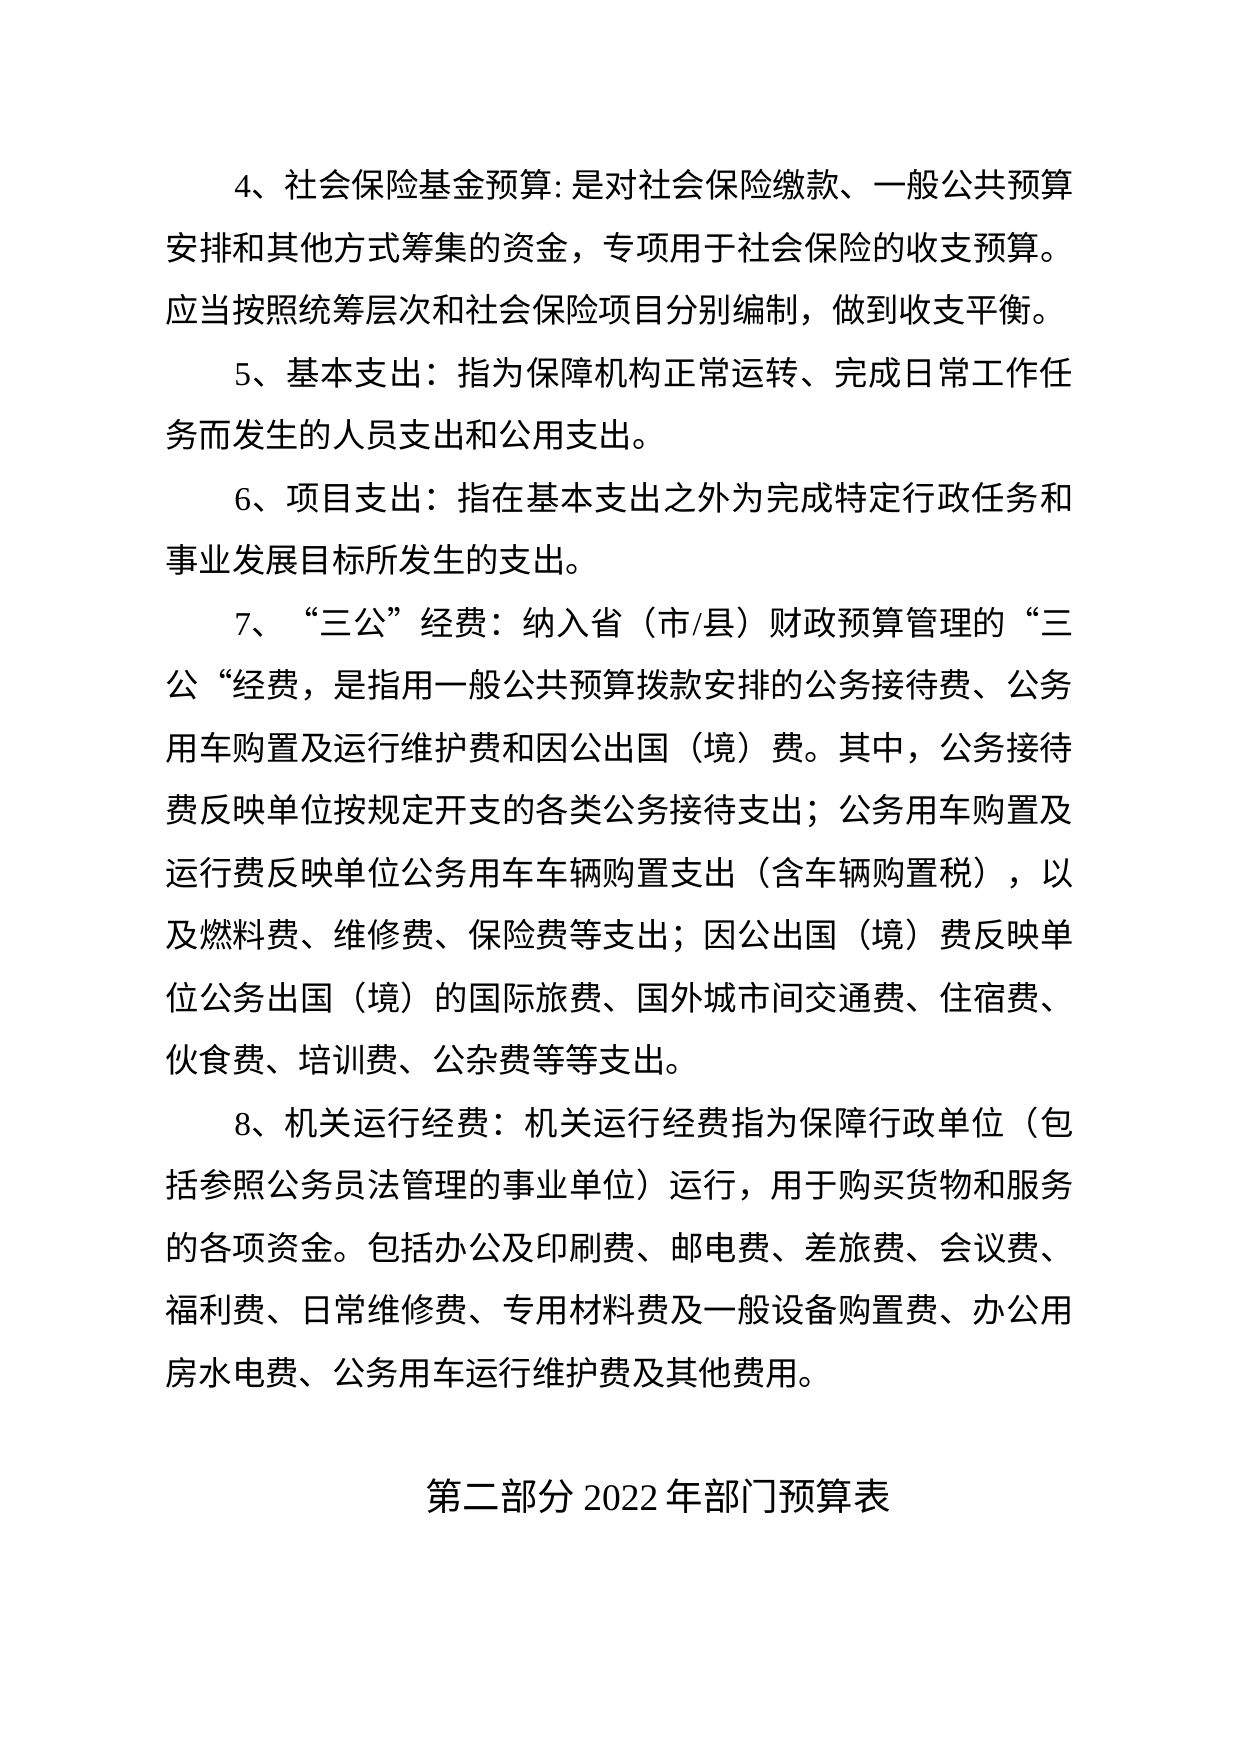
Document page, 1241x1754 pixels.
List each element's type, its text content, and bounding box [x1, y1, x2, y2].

text 4、社会保险基金预算: 是对社会保险缴款、一般公共预算安排和其他方式筹集的资金，专项用于社会保险的收支预算。应当按照统筹层次和社会保险项目分别编制，做到收支平衡。 [165, 148, 1075, 335]
list 机关运行经费：机关运行经费指为保障行政单位（包括参照公务员法管理的事业单位）运行，用于购买货物和服务的各项资金。包括办公及印刷费、邮电费、差旅费、会议费、福利费、日常维修费、专用材料费及一般设备购置费、办公用房水电费、公务用车运行维护费及其他费用。 [165, 1085, 1075, 1398]
text 第二部分 2022年部门预算表 [165, 1460, 1075, 1523]
text 7、“三公”经费：纳入省（市/县）财政预算管理的“三公“经费，是指用一般公共预算拨款安排的公务接待费、公务用车购置及运行维护费和因公出国（境）费。其中，公务接待费反映单位按规定开支的各类公务接待支出；公务用车购置及运行费反映单位公务用车车辆购置支出（含车辆购置税），以及燃料费、维修费、保险费等支出；因公出国（境）费反映单位公务出国（境）的国际旅费、国外城市间交通费、住宿费、伙食费、培训费、公杂费等等支出。 [165, 585, 1075, 1085]
text 5、基本支出：指为保障机构正常运转、完成日常工作任务而发生的人员支出和公用支出。 [165, 335, 1075, 460]
text 6、项目支出：指在基本支出之外为完成特定行政任务和事业发展目标所发生的支出。 [165, 460, 1075, 585]
